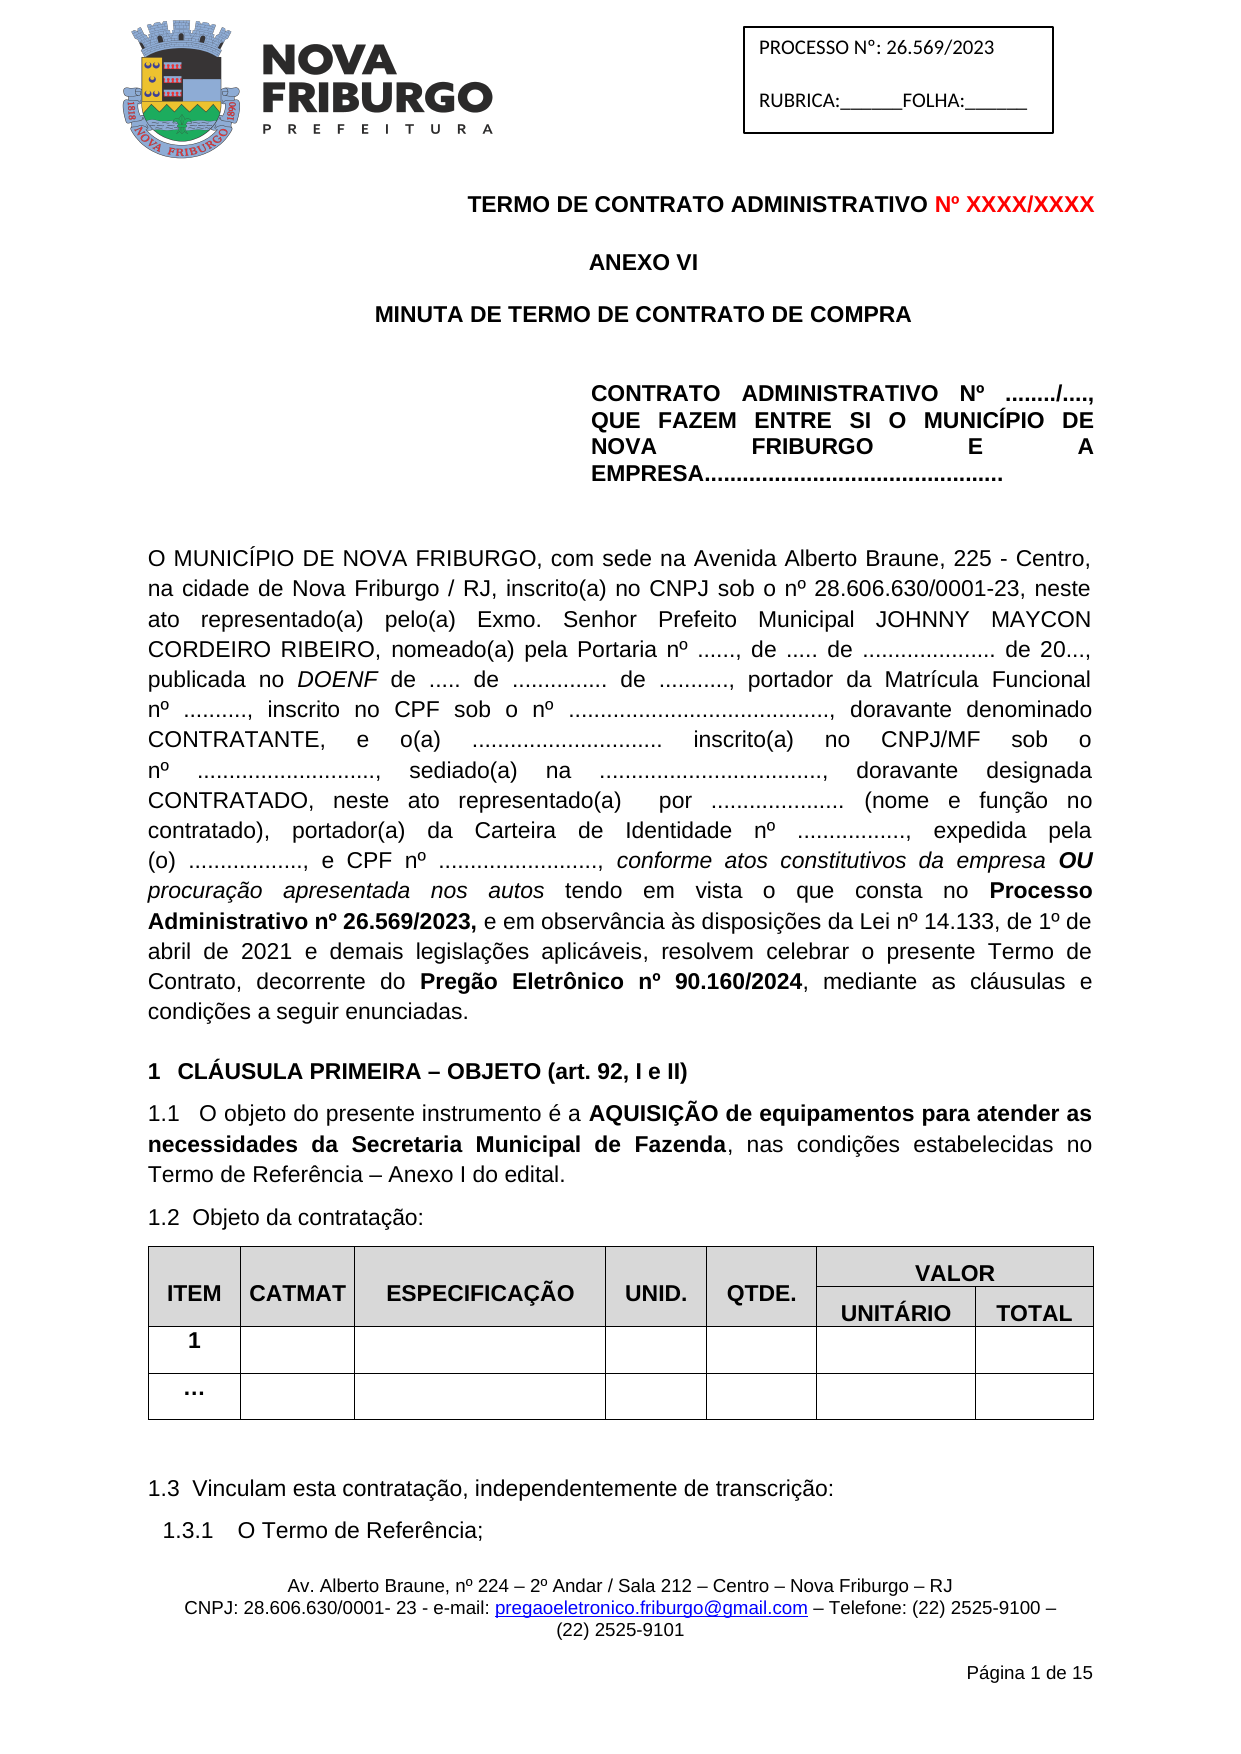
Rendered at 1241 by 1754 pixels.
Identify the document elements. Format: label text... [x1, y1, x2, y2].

table_cell … [149, 1374, 240, 1418]
table_header UNID. [606, 1247, 706, 1326]
table_cell [707, 1327, 816, 1372]
table_cell [817, 1374, 975, 1418]
table_cell [606, 1374, 706, 1418]
list O objeto do presente instrumento é a AQUISIÇÃO de equipamentos para atender as necessidades da Secretaria Municipal de Fazenda, nas condições estabelecidas no Termo de Referência – Anexo I do edital. [148, 1100, 1092, 1187]
table_cell [355, 1327, 605, 1372]
table_header ESPECIFICAÇÃO [355, 1247, 605, 1326]
table_header ITEM [149, 1247, 240, 1326]
table_cell [241, 1374, 354, 1418]
table_cell [241, 1327, 354, 1372]
table_cell TOTAL [976, 1287, 1093, 1326]
table_header VALOR [817, 1247, 1093, 1286]
list Vinculam esta contratação, independentemente de transcrição: [148, 1475, 1092, 1501]
table_header CATMAT [241, 1247, 354, 1326]
table_cell UNITÁRIO [817, 1287, 975, 1326]
table_cell [355, 1374, 605, 1418]
table_cell [707, 1374, 816, 1418]
table_cell [817, 1327, 975, 1372]
text CONTRATO ADMINISTRATIVO Nº ......../...., QUE FAZEM ENTRE SI O MUNICÍPIO DE NOVA FRIBURGO E A EMPRESA............................................... [591, 380, 1094, 486]
text O MUNICÍPIO DE NOVA FRIBURGO, com sede na Avenida Alberto Braune, 225 - Centro, na cidade de Nova Friburgo / RJ, inscrito(a) no CNPJ sob o nº 28.606.630/0001-23, neste ato representado(a) pelo(a) Exmo. Senhor Prefeito Municipal JOHNNY MAYCON CORDEIRO RIBEIRO, nomeado(a) pela Portaria nº ......, de ..... de ..................... de 20..., publicada no DOENF de ..... de ............... de ..........., portador da Matrícula Funcional nº .........., inscrito no CPF sob o nº ........................................., doravante denominado CONTRATANTE, e o(a) .............................. inscrito(a) no CNPJ/MF sob o nº ............................, sediado(a) na ..................................., doravante designada CONTRATADO, neste ato representado(a) por ..................... (nome e função no contratado), portador(a) da Carteira de Identidade nº ................., expedida pela (o) .................., e CPF nº ........................., conforme atos constitutivos da empresa OU procuração apresentada nos autos tendo em vista o que consta no Processo Administrativo nº 26.569/2023, e em observância às disposições da Lei nº 14.133, de 1º de abril de 2021 e demais legislações aplicáveis, resolvem celebrar o presente Termo de Contrato, decorrente do Pregão Eletrônico nº 90.160/2024, mediante as cláusulas e condições a seguir enunciadas. [148, 545, 1092, 1025]
list Objeto da contratação: [148, 1203, 1092, 1230]
text ANEXO VI [192, 249, 1094, 275]
picture [109, 14, 506, 160]
table_cell 1 [149, 1327, 240, 1372]
table_cell [976, 1374, 1093, 1418]
list CLÁUSULA PRIMEIRA – OBJETO (art. 92, I e II) [148, 1058, 1092, 1084]
text MINUTA DE TERMO DE CONTRATO DE COMPRA [192, 301, 1094, 328]
list O Termo de Referência; [162, 1517, 1092, 1544]
table_header QTDE. [707, 1247, 816, 1326]
table_cell [606, 1327, 706, 1372]
table_cell [976, 1327, 1093, 1372]
